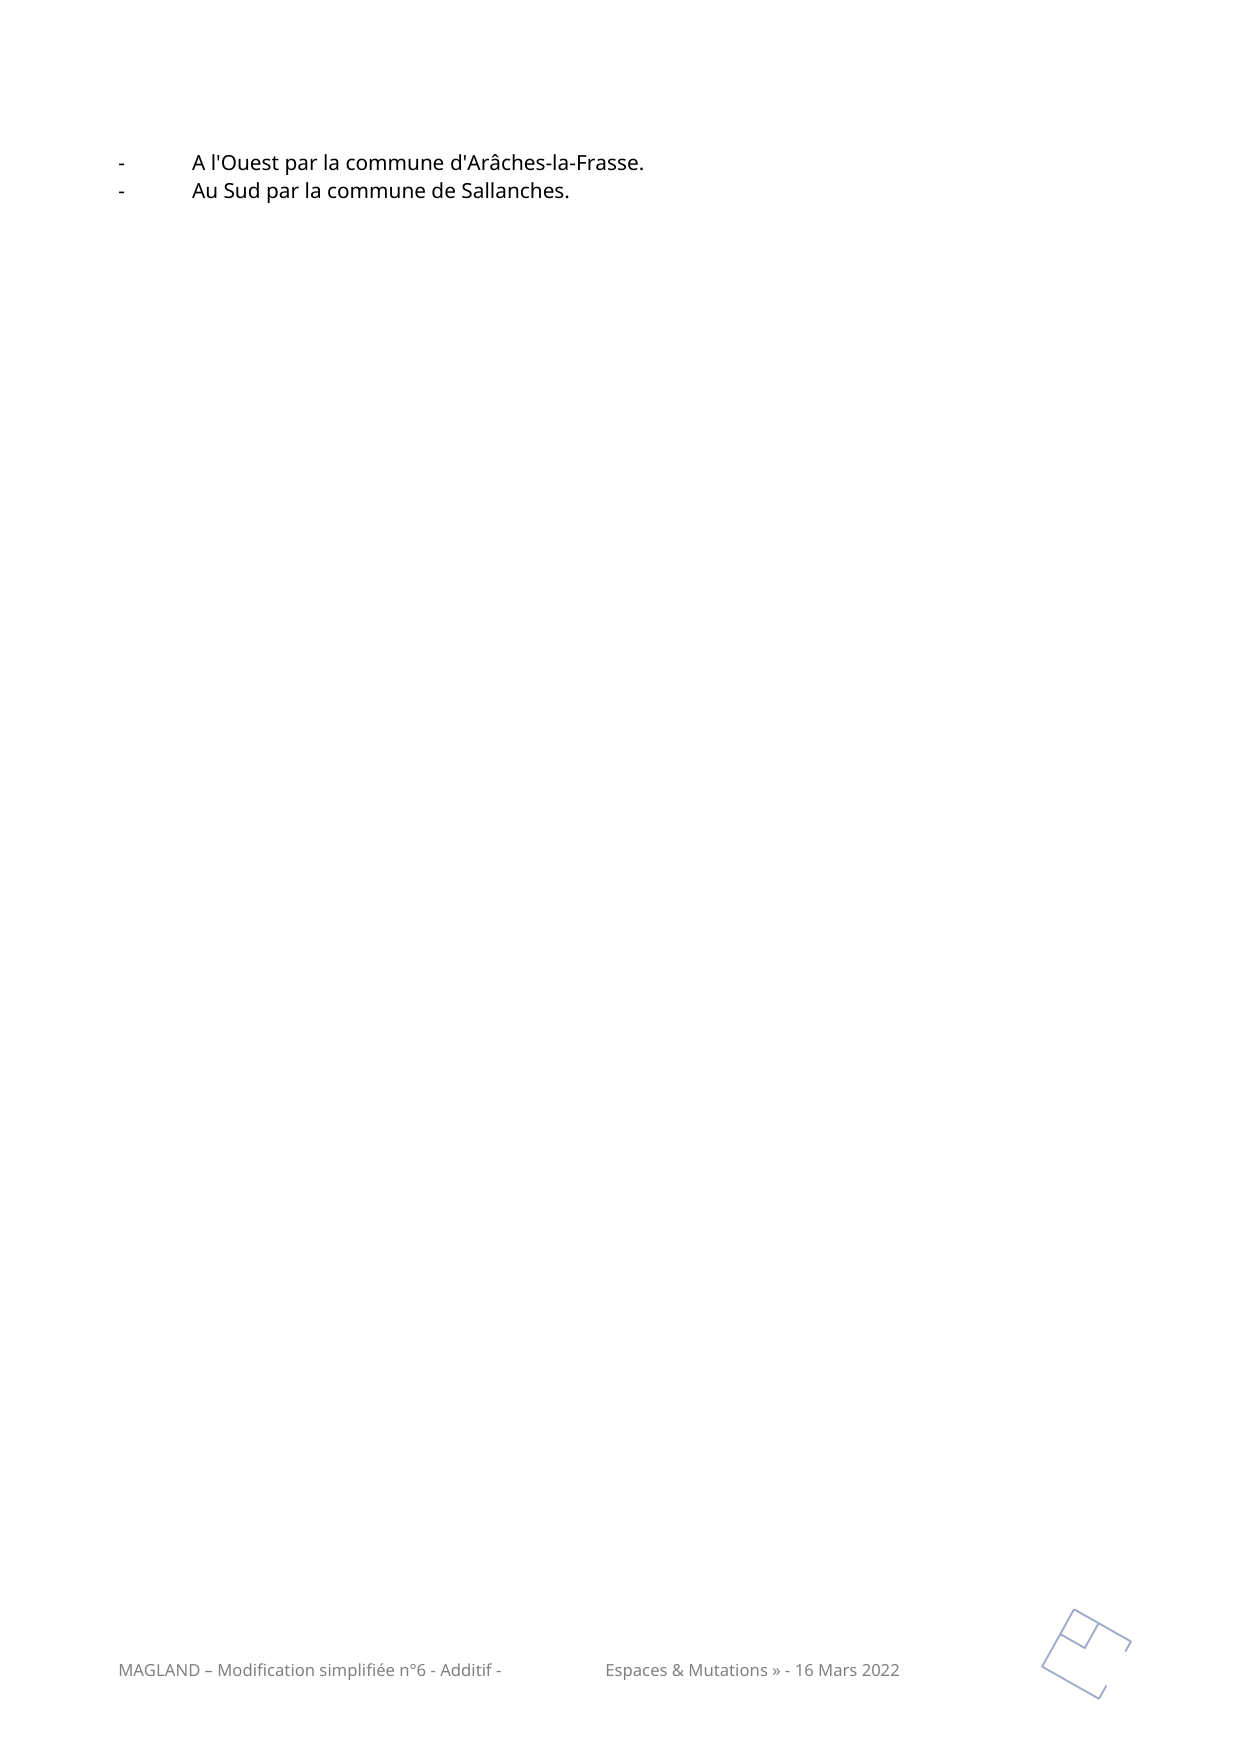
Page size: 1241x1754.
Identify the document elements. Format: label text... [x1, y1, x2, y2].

text - A l'Ouest par la commune d'Arâches-la-Frasse. [118, 148, 1167, 176]
text - Au Sud par la commune de Sallanches. [118, 176, 1167, 204]
